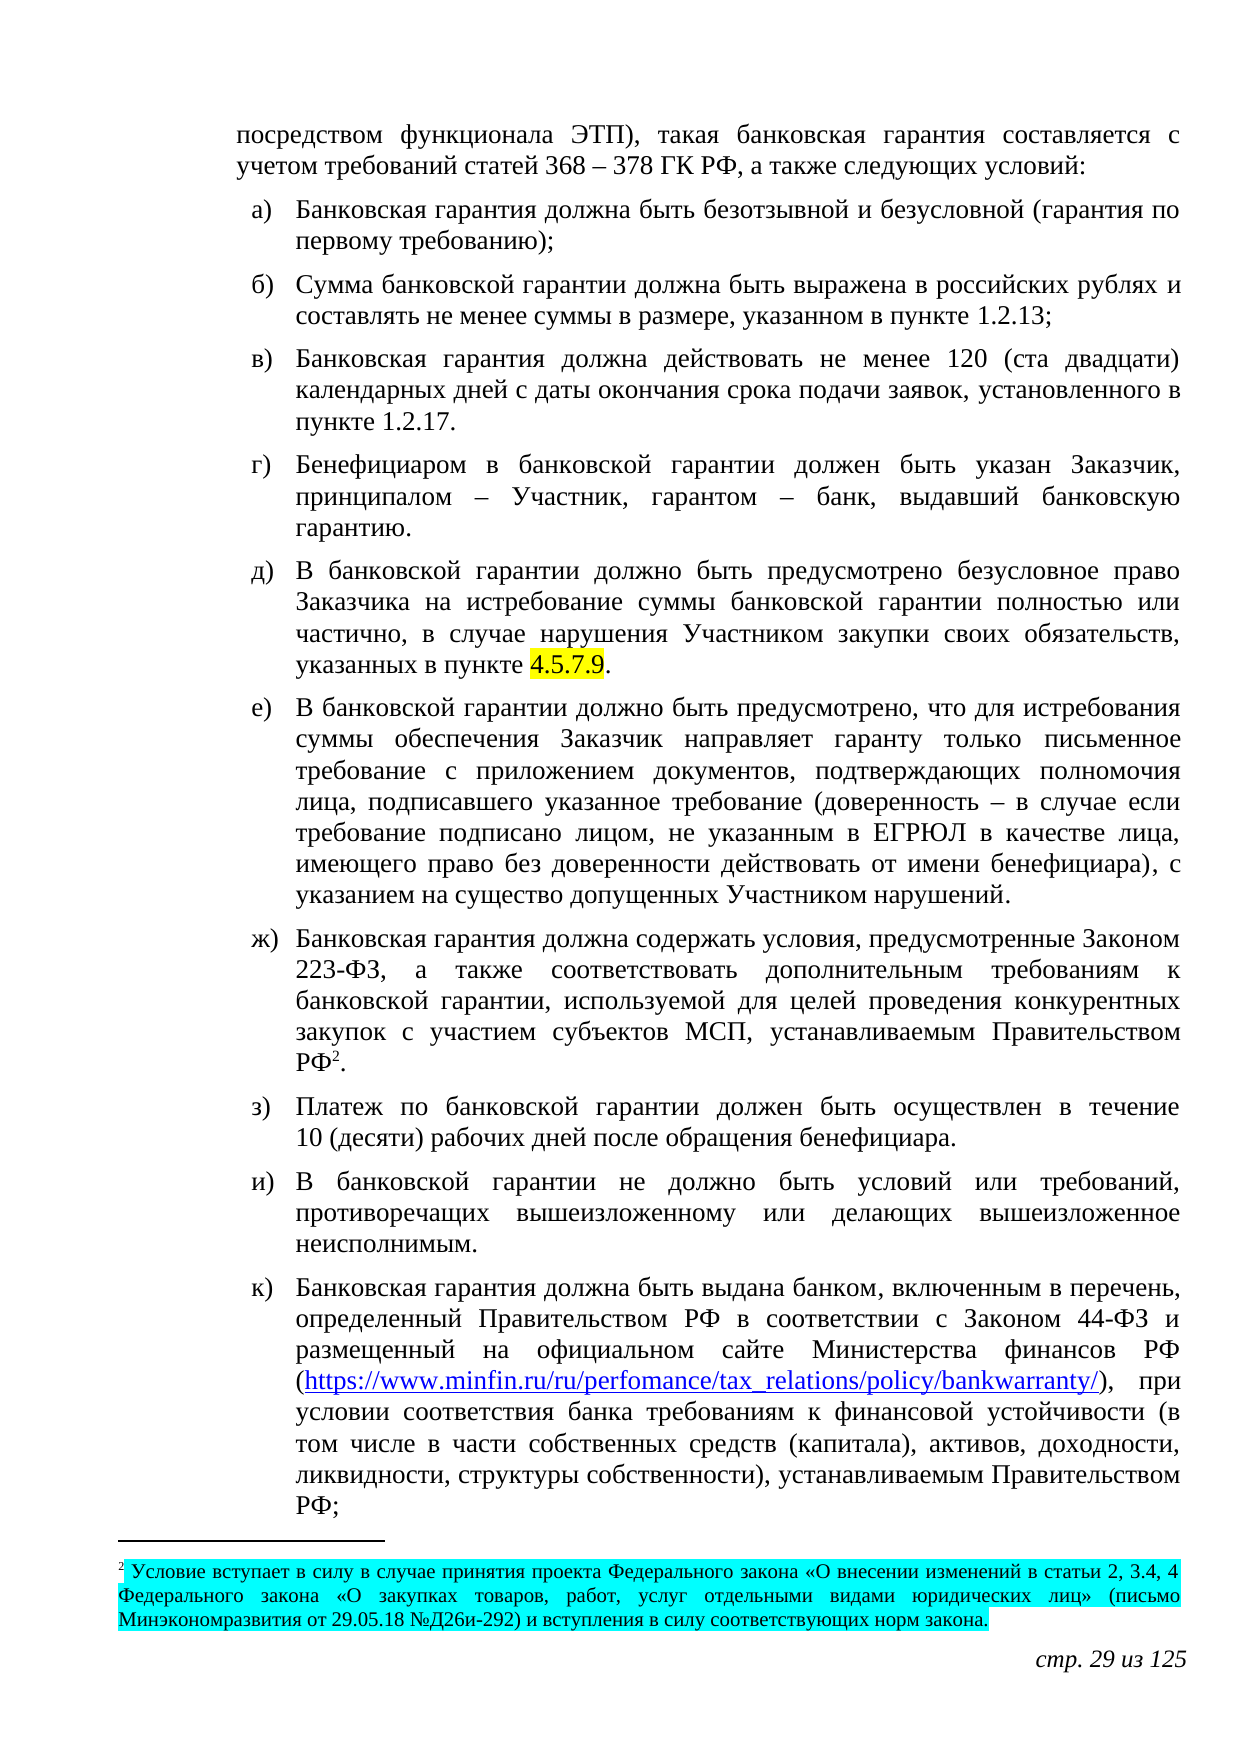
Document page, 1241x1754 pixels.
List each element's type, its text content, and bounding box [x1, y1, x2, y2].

text Банковская гарантия должна быть безотзывной и безусловной (гарантия по первому требованию); [251, 193, 1181, 255]
text В банковской гарантии должно быть предусмотрено безусловное право Заказчика на истребование суммы банковской гарантии полностью или частично, в случае нарушения Участником закупки своих обязательств, указанных в пункте 4.5.7.9. [251, 554, 1181, 679]
text Банковская гарантия должна быть выдана банком, включенным в перечень, определенный Правительством РФ в соответствии с Законом 44-ФЗ и размещенный на официальном сайте Министерства финансов РФ (https://www.minfin.ru/ru/perfomance/tax_relations/policy/bankwarranty/), при условии соответствия банка требованиям к финансовой устойчивости (в том числе в части собственных средств (капитала), активов, доходности, ликвидности, структуры собственности), устанавливаемым Правительством РФ; [251, 1271, 1181, 1520]
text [118, 118, 1181, 180]
text Банковская гарантия должна содержать условия, предусмотренные Законом 223-ФЗ, а также соответствовать дополнительным требованиям к банковской гарантии, используемой для целей проведения конкурентных закупок с участием субъектов МСП, устанавливаемым Правительством РФ. [251, 922, 1181, 1078]
text В банковской гарантии не должно быть условий или требований, противоречащих вышеизложенному или делающих вышеизложенное неисполнимым. [251, 1165, 1181, 1258]
text В банковской гарантии должно быть предусмотрено, что для истребования суммы обеспечения Заказчик направляет гаранту только письменное требование с приложением документов, подтверждающих полномочия лица, подписавшего указанное требование (доверенность – в случае если требование подписано лицом, не указанным в ЕГРЮЛ в качестве лица, имеющего право без доверенности действовать от имени бенефициара), с указанием на существо допущенных Участником нарушений. [251, 691, 1181, 909]
text Платеж по банковской гарантии должен быть осуществлен в течение 10 (десяти) рабочих дней после обращения бенефициара. [251, 1090, 1181, 1152]
text Бенефициаром в банковской гарантии должен быть указан Заказчик, принципалом – Участник, гарантом – банк, выдавший банковскую гарантию. [251, 448, 1181, 542]
text Банковская гарантия должна действовать не менее 120 (ста двадцати) календарных дней с даты окончания срока подачи заявок, установленного в пункте 1.2.17. [251, 342, 1181, 436]
text Сумма банковской гарантии должна быть выражена в российских рублях и составлять не менее суммы в размере, указанном в пункте 1.2.13; [251, 268, 1181, 330]
